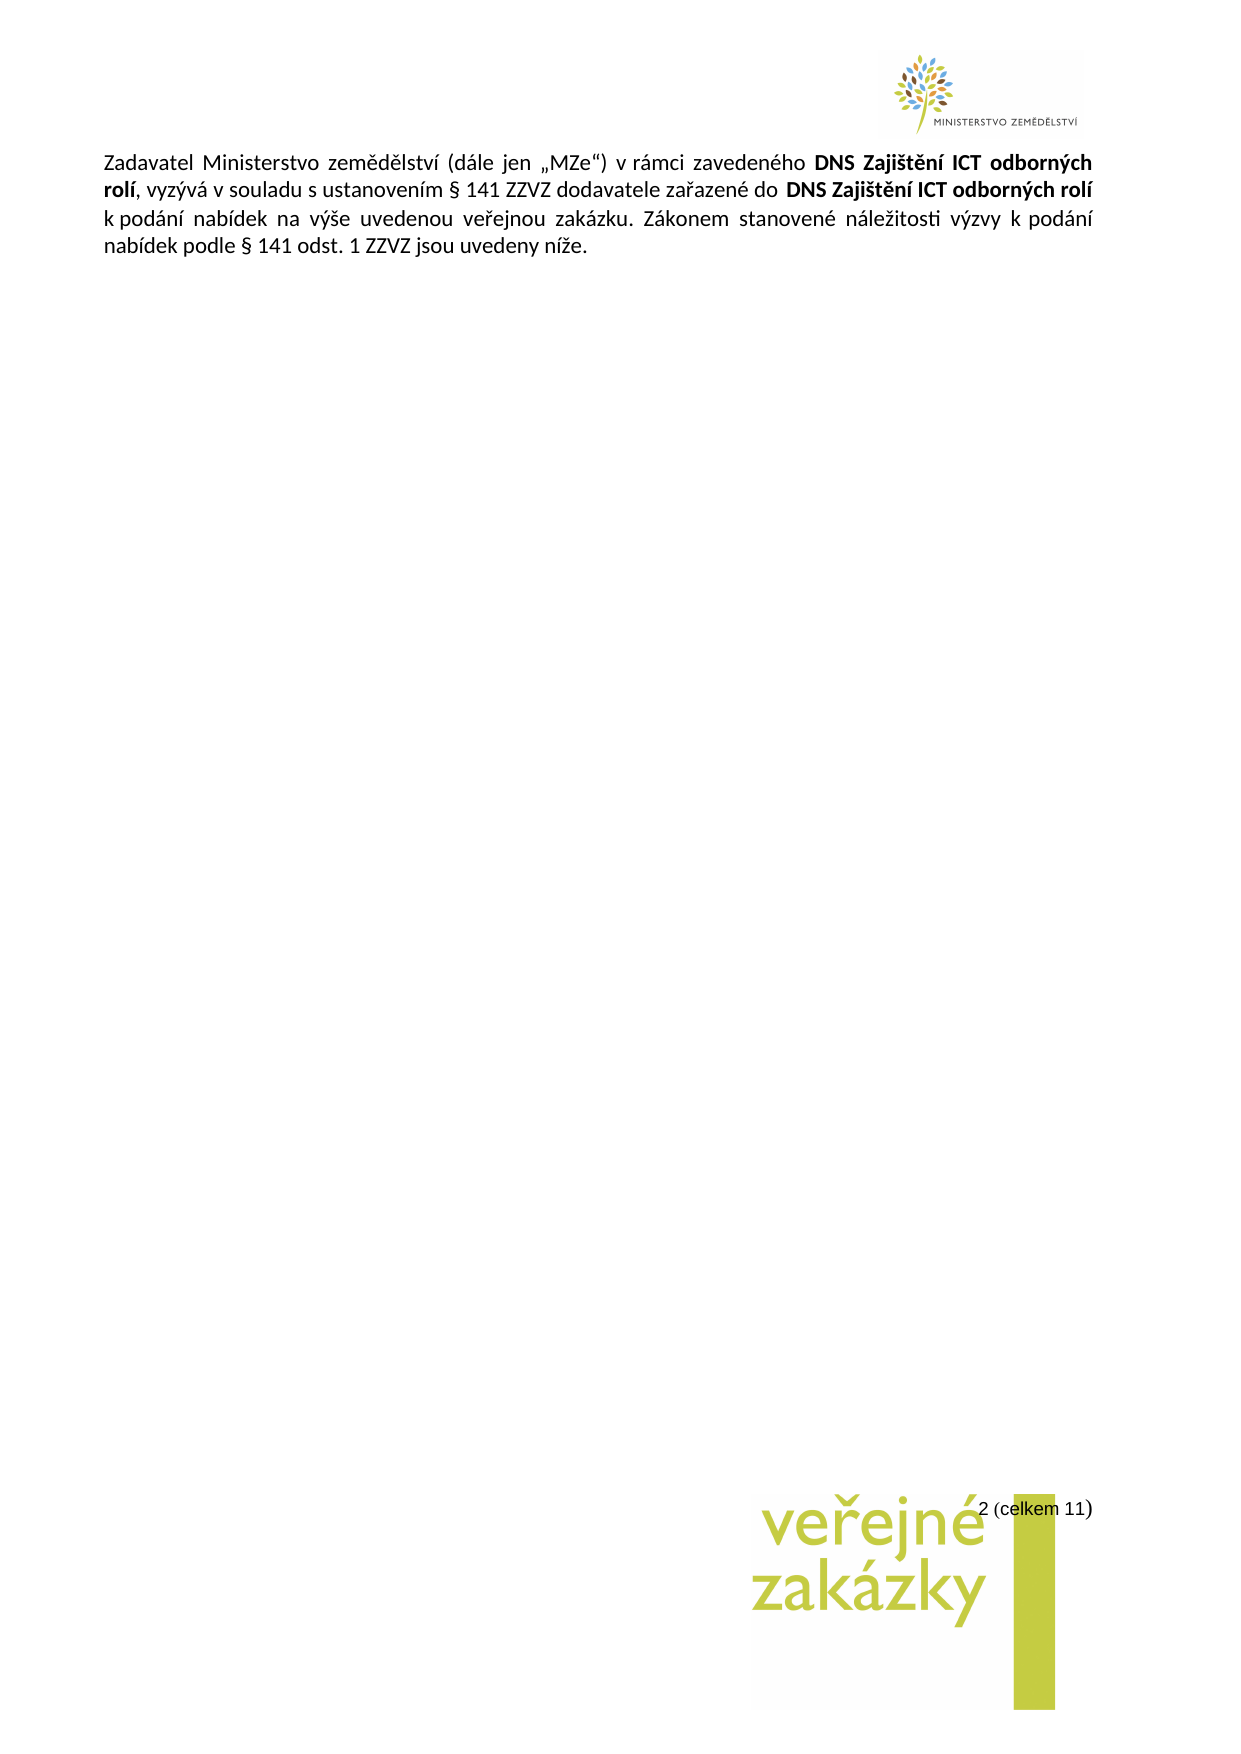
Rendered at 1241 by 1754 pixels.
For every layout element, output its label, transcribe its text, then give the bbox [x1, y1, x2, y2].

picture [750, 1494, 1056, 1710]
picture [877, 50, 1084, 139]
text Zadavatel Ministerstvo zemědělství (dále jen „MZe“) v rámci zavedeného DNS Zajištění ICT odborných rolí, vyzývá v souladu s ustanovením § 141 ZZVZ dodavatele zařazené do DNS Zajištění ICT odborných rolí k podání nabídek na výše uvedenou veřejnou zakázku. Zákonem stanovené náležitosti výzvy k podání nabídek podle § 141 odst. 1 ZZVZ jsou uvedeny níže. [103, 148, 1093, 260]
